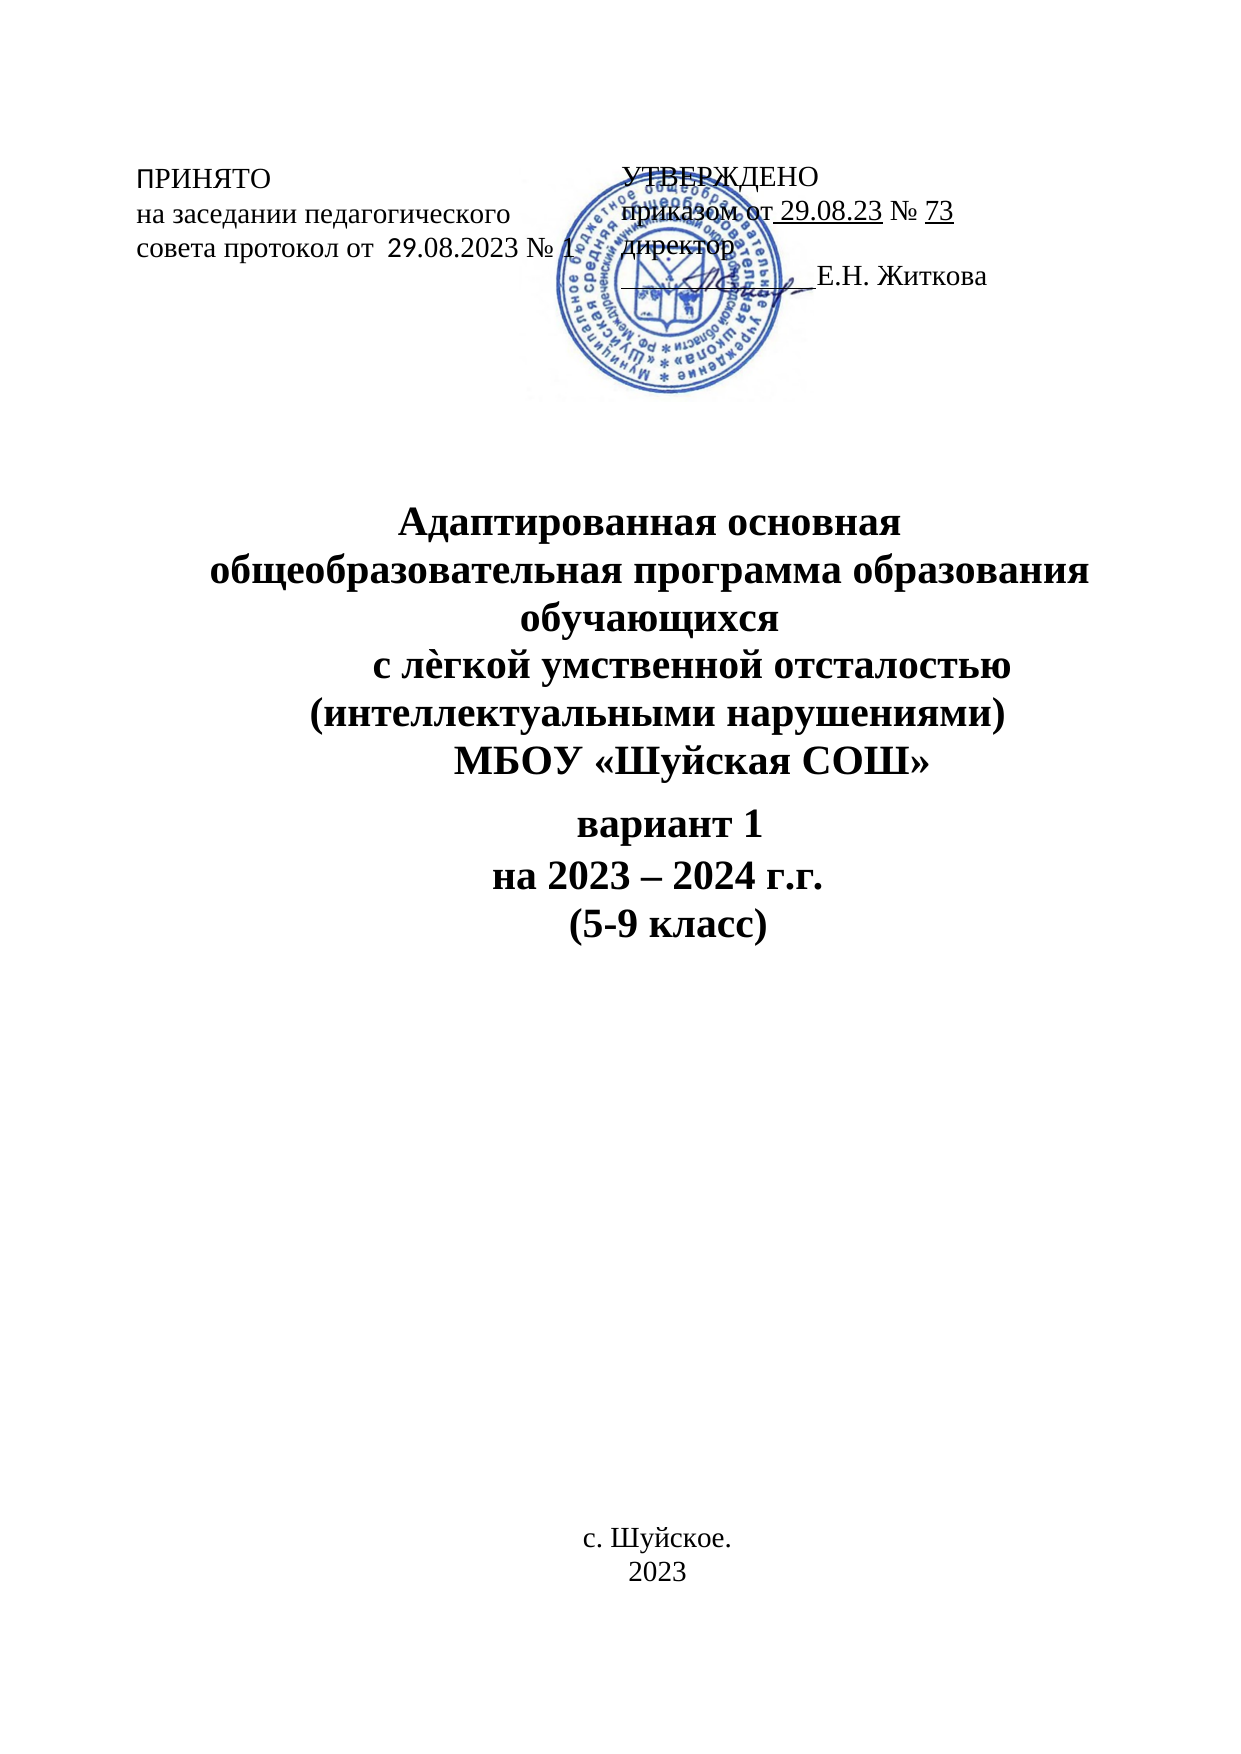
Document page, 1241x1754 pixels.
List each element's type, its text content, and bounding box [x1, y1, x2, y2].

text с лѐгкой умственной отсталостью (интеллектуальными нарушениями) [170, 640, 1145, 736]
text с. Шуйское. [163, 1521, 1151, 1554]
table_header УТВЕРЖДЕНО приказом от 29.08.23 № 73 директор Е.Н. Житкова [609, 161, 1076, 328]
text Адаптированная основная общеобразовательная программа образования обучающихся [206, 496, 1092, 640]
text вариант 1 [556, 784, 1180, 851]
text на 2023 – 2024 г.г. [492, 851, 1180, 899]
text МБОУ «Шуйская СОШ» [170, 736, 1145, 784]
text 2023 [163, 1554, 1151, 1588]
picture [519, 328, 815, 402]
table_header ПРИНЯТО на заседании педагогического совета протокол от 29.08.2023 № 1 [115, 161, 609, 328]
text (5-9 класс) [485, 899, 1180, 947]
